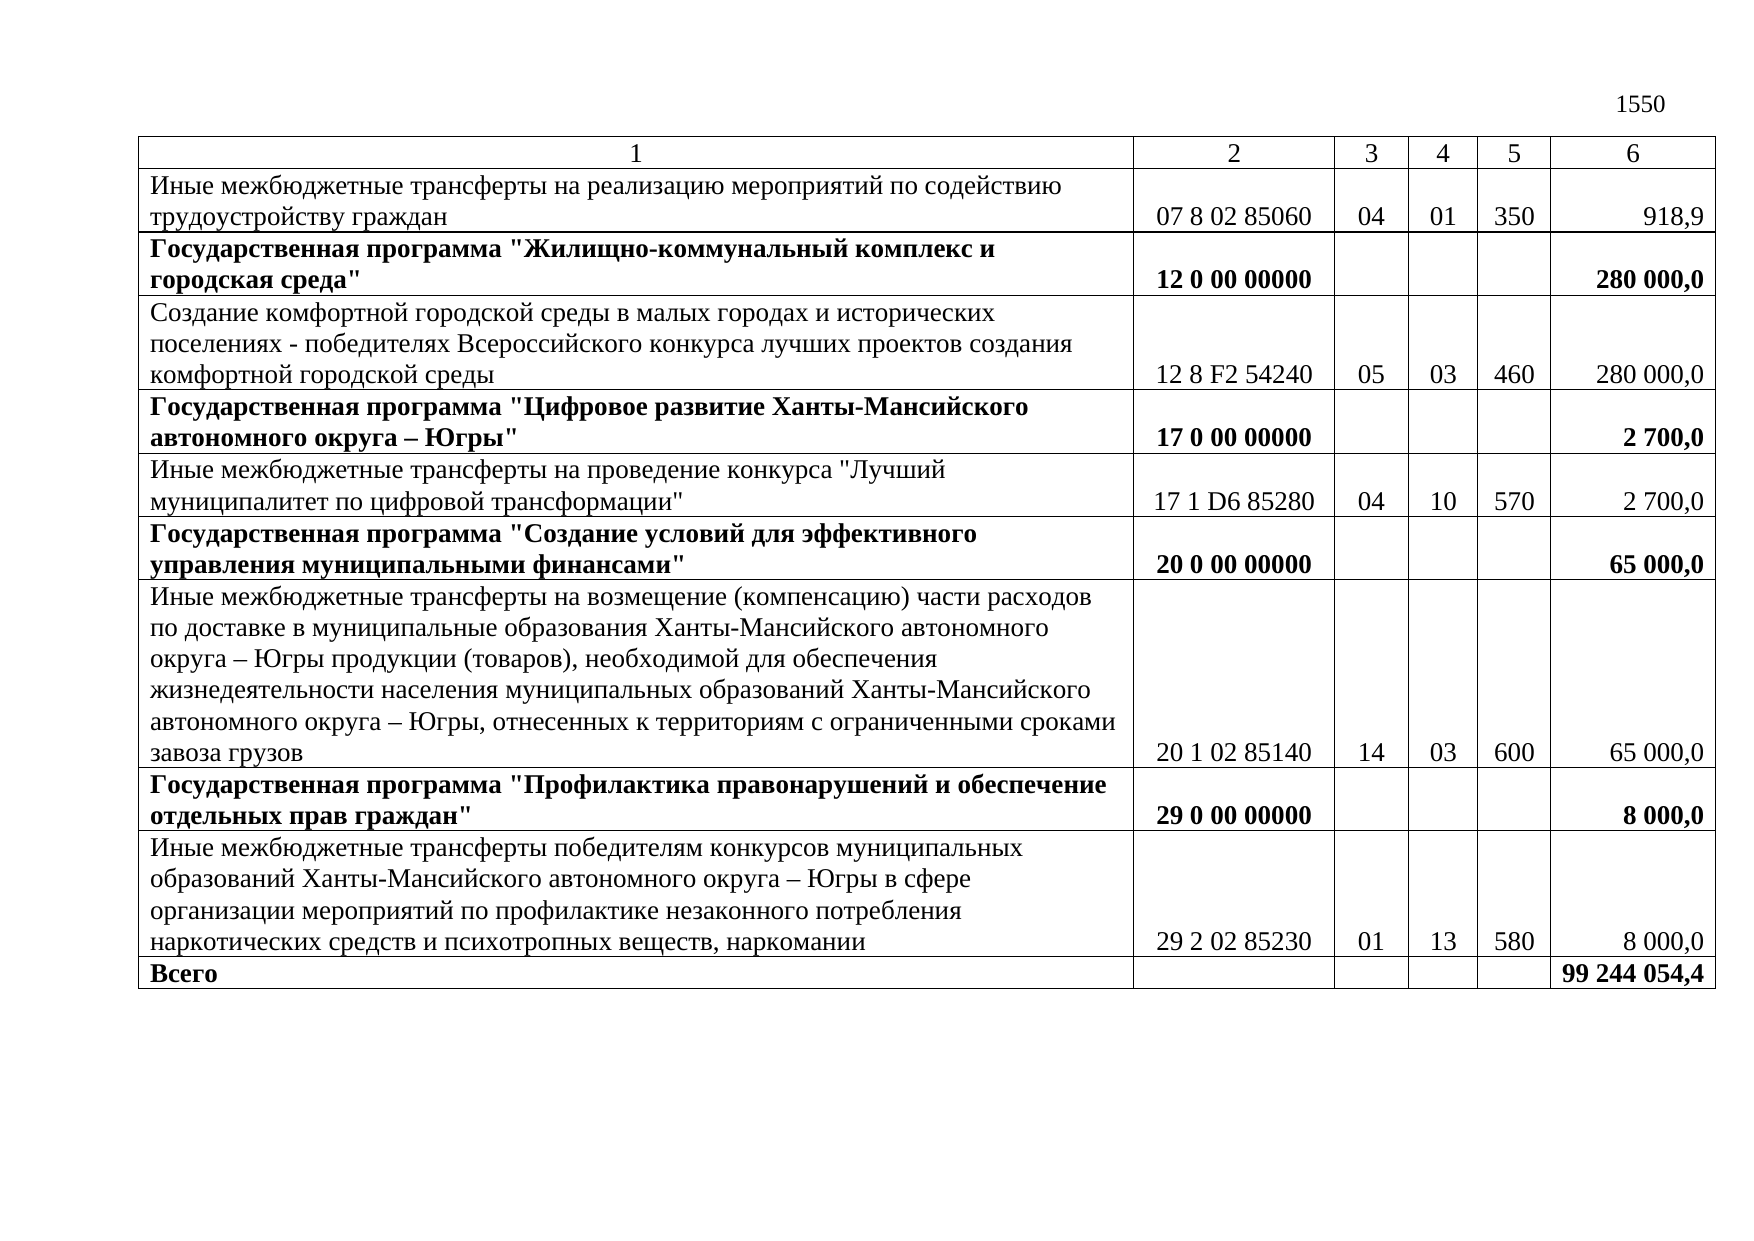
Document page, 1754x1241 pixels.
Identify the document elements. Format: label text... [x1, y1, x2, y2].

table_header 3 [1335, 137, 1408, 168]
table_cell 280 000,0 [1551, 296, 1715, 389]
table_cell 03 [1409, 296, 1477, 389]
table_cell 10 [1409, 454, 1477, 516]
table_header 1 [139, 137, 1133, 168]
table_cell 05 [1335, 296, 1408, 389]
table_cell 460 [1478, 296, 1550, 389]
table_cell 29 0 00 00000 [1134, 768, 1334, 830]
table_cell 570 [1478, 454, 1550, 516]
table_cell 2 700,0 [1551, 390, 1715, 452]
table_cell Иные межбюджетные трансферты на возмещение (компенсацию) части расходов по доставке в муниципальные образования Ханты-Мансийского автономного округа – Югры продукции (товаров), необходимой для обеспечения жизнедеятельности населения муниципальных образований Ханты-Мансийского автономного округа – Югры, отнесенных к территориям с ограниченными сроками завоза грузов [139, 580, 1133, 767]
table_cell [1409, 390, 1477, 452]
table_cell 14 [1335, 580, 1408, 767]
table_cell 07 8 02 85060 [1134, 169, 1334, 231]
table_cell [1409, 957, 1477, 988]
table_header 2 [1134, 137, 1334, 168]
table_cell Иные межбюджетные трансферты победителям конкурсов муниципальных образований Ханты-Мансийского автономного округа – Югры в сфере организации мероприятий по профилактике незаконного потребления наркотических средств и психотропных веществ, наркомании [139, 831, 1133, 956]
table_cell 01 [1335, 831, 1408, 956]
table_cell 600 [1478, 580, 1550, 767]
table_cell [1335, 517, 1408, 579]
table_cell [1335, 957, 1408, 988]
table_cell 13 [1409, 831, 1477, 956]
table_cell 8 000,0 [1551, 831, 1715, 956]
table_cell 12 8 F2 54240 [1134, 296, 1334, 389]
table_cell 350 [1478, 169, 1550, 231]
table_cell 29 2 02 85230 [1134, 831, 1334, 956]
table_cell Государственная программа "Создание условий для эффективного управления муниципальными финансами" [139, 517, 1133, 579]
table_cell 8 000,0 [1551, 768, 1715, 830]
table_cell [1134, 957, 1334, 988]
table_cell [1478, 768, 1550, 830]
table_cell [1409, 768, 1477, 830]
table_cell 03 [1409, 580, 1477, 767]
table_cell 12 0 00 00000 [1134, 233, 1334, 295]
table_cell [1478, 390, 1550, 452]
table_cell [1335, 233, 1408, 295]
table_header 6 [1551, 137, 1715, 168]
table_header 5 [1478, 137, 1550, 168]
table_cell 99 244 054,4 [1551, 957, 1715, 988]
table_cell [1478, 517, 1550, 579]
table_cell [1335, 390, 1408, 452]
table_cell 04 [1335, 454, 1408, 516]
table_cell 918,9 [1551, 169, 1715, 231]
table_cell 20 1 02 85140 [1134, 580, 1334, 767]
table_cell 17 0 00 00000 [1134, 390, 1334, 452]
table_cell 01 [1409, 169, 1477, 231]
table_cell [1335, 768, 1408, 830]
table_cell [139, 169, 1133, 231]
table_cell Всего [139, 957, 1133, 988]
table_cell 65 000,0 [1551, 517, 1715, 579]
table_cell [1409, 517, 1477, 579]
table_cell 580 [1478, 831, 1550, 956]
table_cell Иные межбюджетные трансферты на проведение конкурса "Лучший муниципалитет по цифровой трансформации" [139, 454, 1133, 516]
table_cell 20 0 00 00000 [1134, 517, 1334, 579]
table_cell 280 000,0 [1551, 233, 1715, 295]
table_cell [1478, 233, 1550, 295]
table_cell Государственная программа "Жилищно-коммунальный комплекс и городская среда" [139, 233, 1133, 295]
table_cell [1478, 957, 1550, 988]
table_cell [1409, 233, 1477, 295]
table_cell Государственная программа "Профилактика правонарушений и обеспечение отдельных прав граждан" [139, 768, 1133, 830]
table_header 4 [1409, 137, 1477, 168]
table_cell 04 [1335, 169, 1408, 231]
table_cell 17 1 D6 85280 [1134, 454, 1334, 516]
table_cell 2 700,0 [1551, 454, 1715, 516]
table_cell Государственная программа "Цифровое развитие Ханты-Мансийского автономного округа – Югры" [139, 390, 1133, 452]
table_cell 65 000,0 [1551, 580, 1715, 767]
table_cell Создание комфортной городской среды в малых городах и исторических поселениях - победителях Всероссийского конкурса лучших проектов создания комфортной городской среды [139, 296, 1133, 389]
